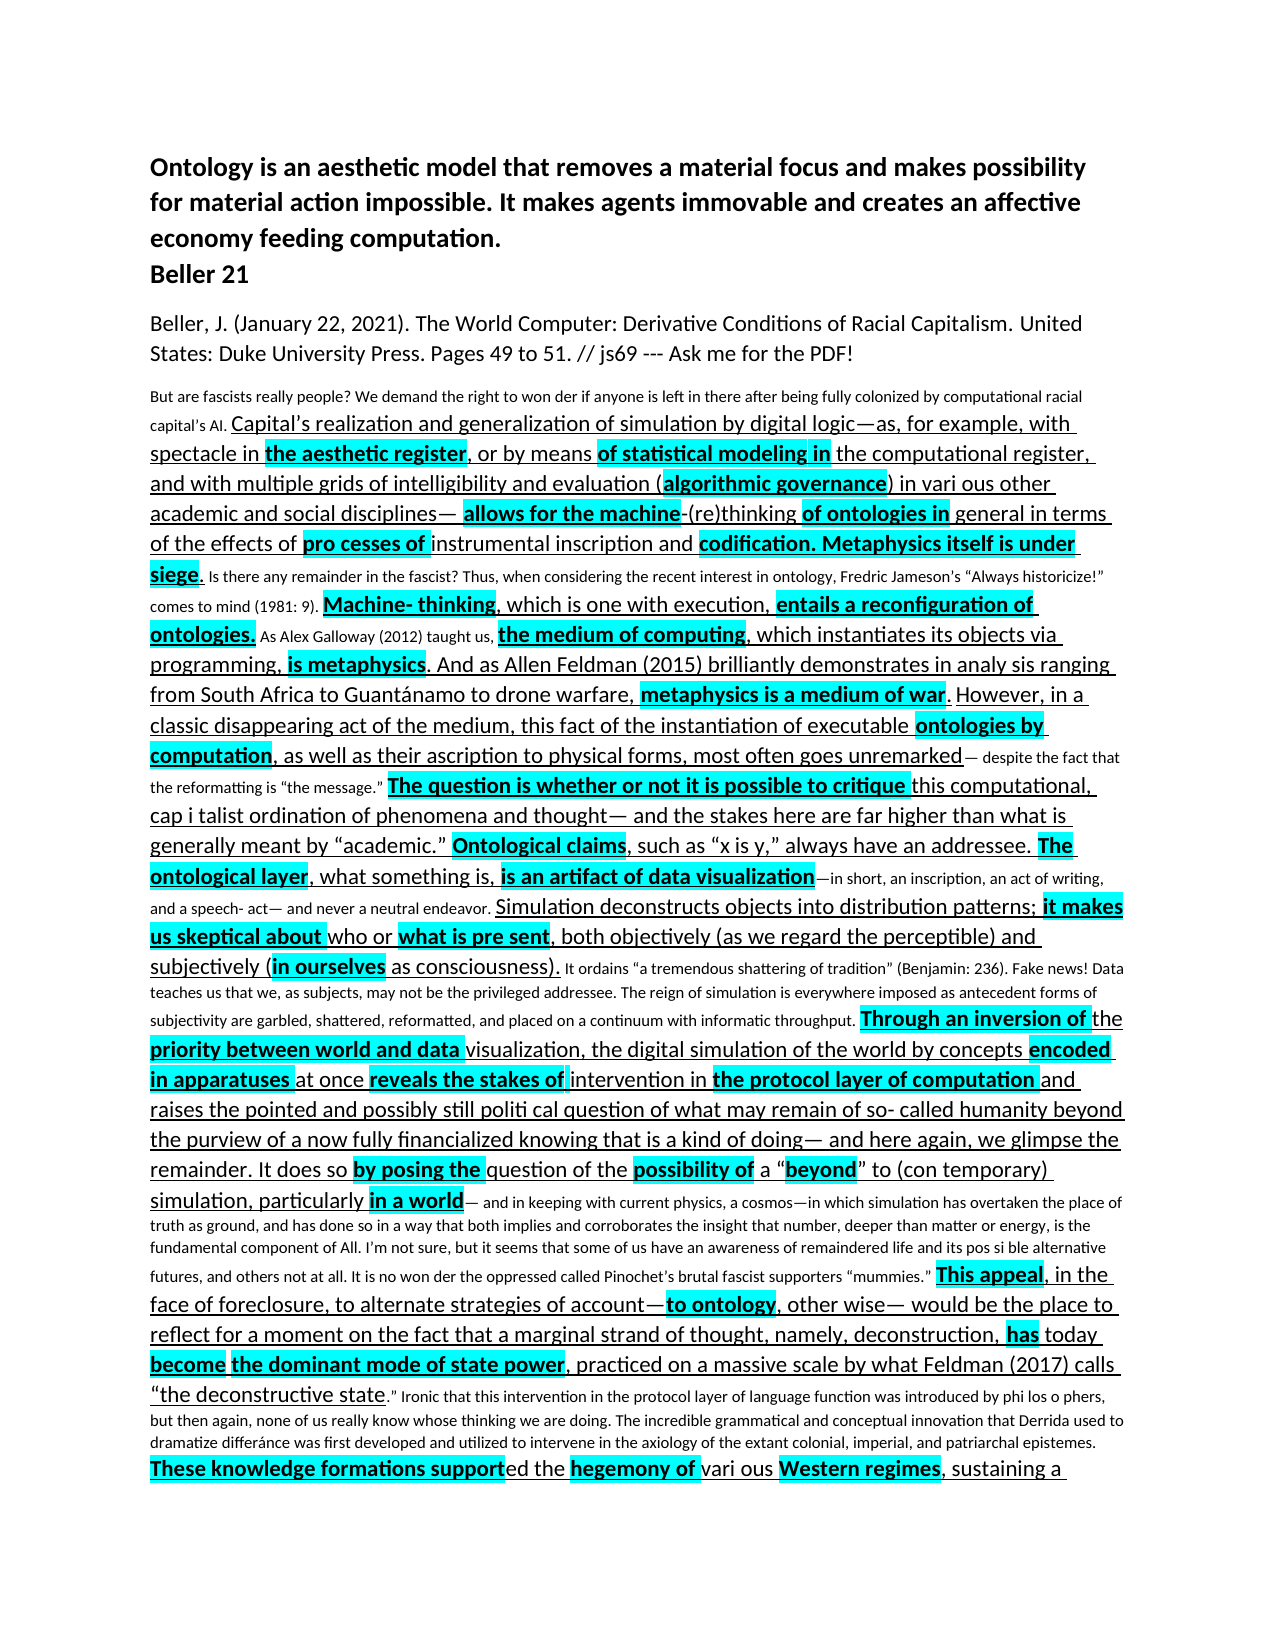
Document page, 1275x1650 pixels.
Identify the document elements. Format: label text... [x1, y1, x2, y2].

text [150, 1121, 1125, 1483]
text Beller, J. (January 22, 2021). The World Computer: Derivative Conditions of Racial Capitalism. United States: Duke University Press. Pages 49 to 51. // js69 --- Ask me for the PDF! [150, 309, 1125, 367]
text Beller 21 [150, 257, 1125, 290]
subtitle Ontology is an aesthetic model that removes a material focus and makes possibility for material action impossible. It makes agents immovable and creates an affective economy feeding computation. [150, 150, 1125, 254]
